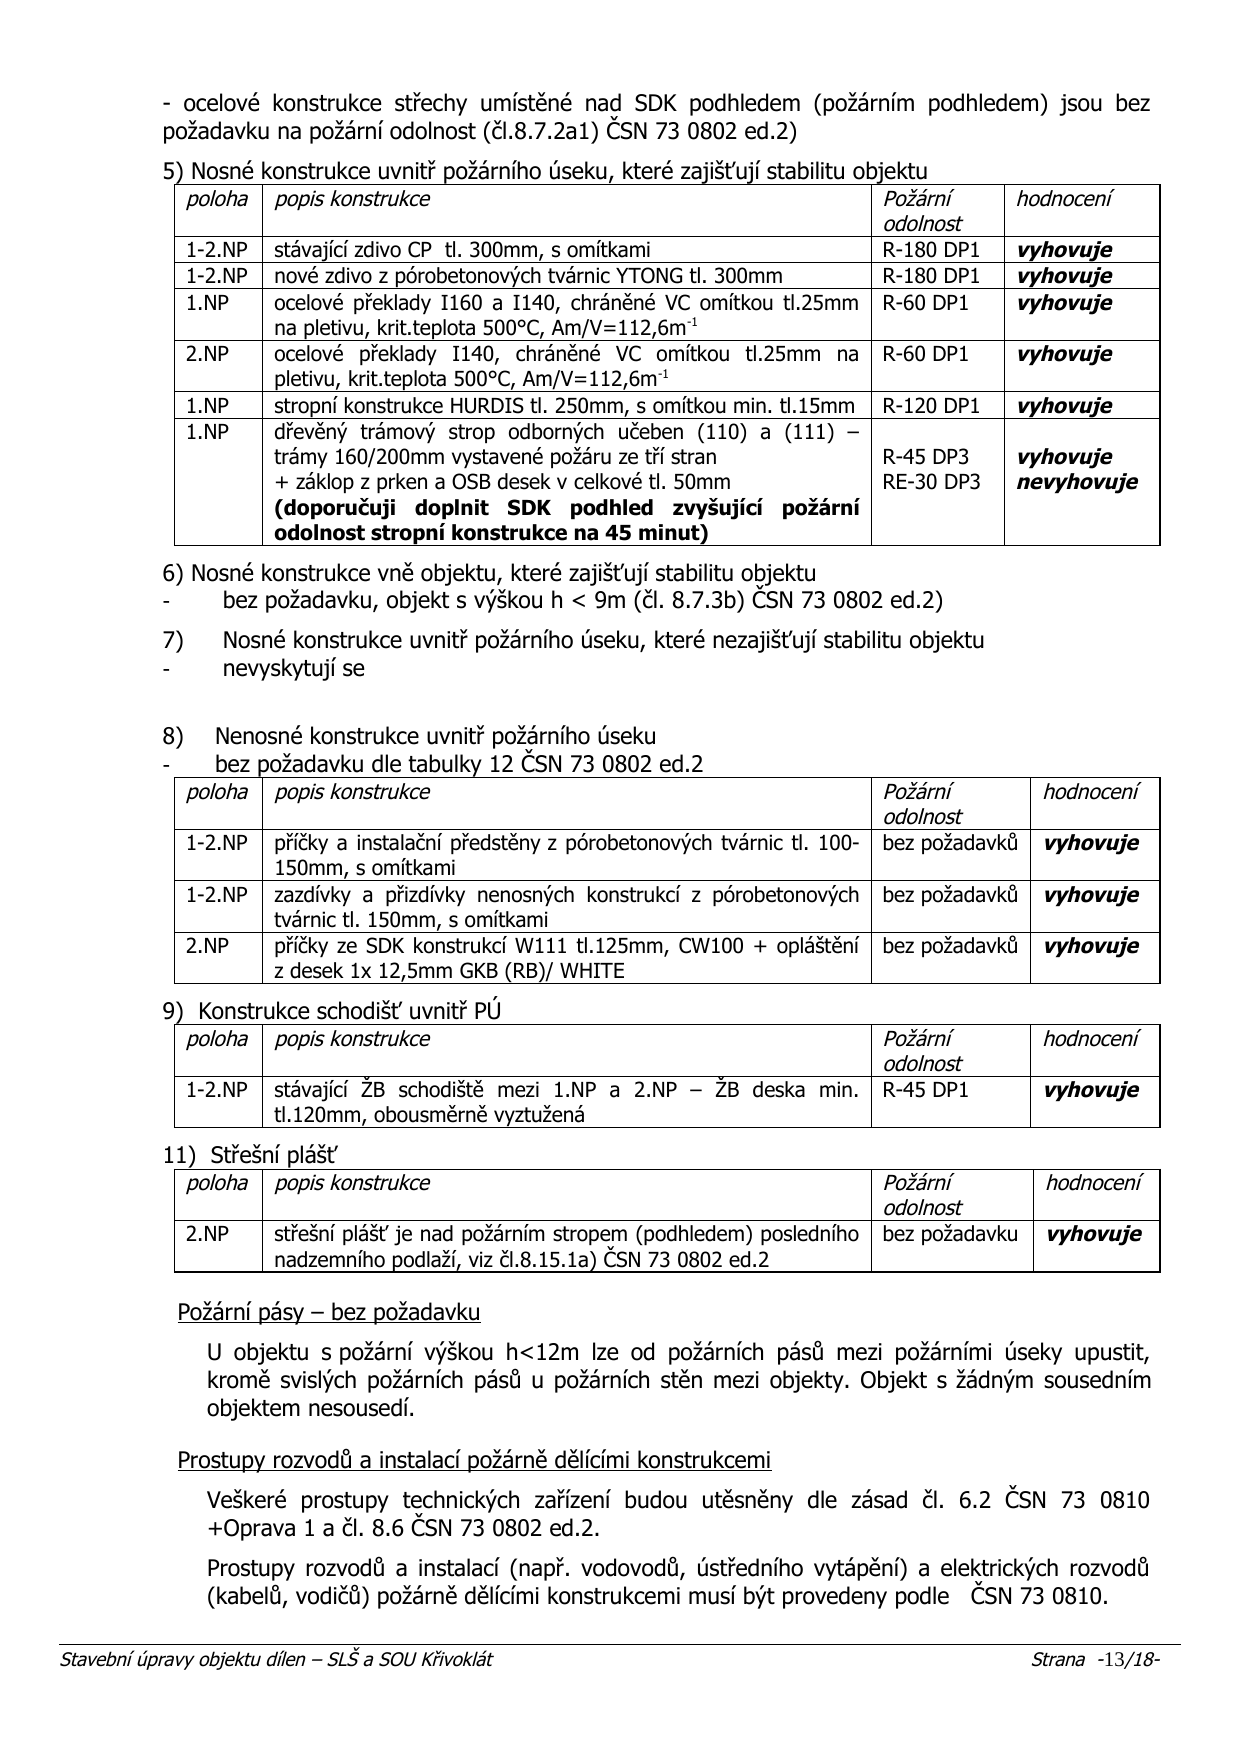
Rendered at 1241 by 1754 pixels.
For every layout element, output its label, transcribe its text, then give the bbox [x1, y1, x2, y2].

table_cell příčky ze SDK konstrukcí W111 tl.125mm, CW100 + opláštění z desek 1x 12,5mm GKB (RB)/ WHITE [263, 933, 871, 983]
text Požární pásy – bez požadavku [177, 1297, 1152, 1325]
table_cell vyhovuje [1005, 237, 1159, 262]
table_cell příčky a instalační předstěny z pórobetonových tvárnic tl. 100-150mm, s omítkami [263, 830, 871, 880]
text 6) Nosné konstrukce vně objektu, které zajišťují stabilitu objektu [148, 558, 1152, 586]
table_header Požární odolnost [872, 778, 1030, 829]
text Veškeré prostupy technických zařízení budou utěsněny dle zásad čl. 6.2 ČSN 73 0810 +Oprava 1 a čl. 8.6 ČSN 73 0802 ed.2. [207, 1486, 1152, 1541]
table_cell 2.NP [175, 1221, 262, 1271]
table_cell vyhovuje [1005, 263, 1159, 288]
text U objektu s požární výškou h<12m lze od požárních pásů mezi požárními úseky upustit, kromě svislých požárních pásů u požárních stěn mezi objekty. Objekt s žádným sousedním objektem nesousedí. [207, 1338, 1152, 1421]
table_cell vyhovuje [1031, 830, 1159, 880]
table_cell bez požadavků [872, 881, 1030, 932]
table_header hodnocení [1031, 778, 1159, 829]
table_cell střešní plášť je nad požárním stropem (podhledem) posledního nadzemního podlaží, viz čl.8.15.1a) ČSN 73 0802 ed.2 [263, 1221, 871, 1271]
table_cell 1-2.NP [175, 263, 262, 288]
table_header poloha [175, 1025, 262, 1076]
table_header poloha [175, 185, 262, 236]
table_cell R-45 DP3 RE-30 DP3 [872, 419, 1004, 544]
table_cell vyhovuje [1005, 289, 1159, 340]
table_cell ocelové překlady I140, chráněné VC omítkou tl.25mm na pletivu, krit.teplota 500°C, Am/V=112,6m-1 [263, 341, 871, 391]
table_header popis konstrukce [263, 185, 871, 236]
table_header Požární odolnost [872, 1170, 1033, 1220]
table_cell bez požadavků [872, 830, 1030, 880]
table_cell 1.NP [175, 419, 262, 544]
text 5) Nosné konstrukce uvnitř požárního úseku, které zajišťují stabilitu objektu [148, 157, 1152, 184]
table_header Požární odolnost [872, 185, 1004, 236]
table_cell 1-2.NP [175, 830, 262, 880]
table_cell vyhovuje [1031, 881, 1159, 932]
table_cell zazdívky a přizdívky nenosných konstrukcí z pórobetonových tvárnic tl. 150mm, s omítkami [263, 881, 871, 932]
list Nenosné konstrukce uvnitř požárního úseku [162, 722, 1152, 749]
table_cell R-180 DP1 [872, 263, 1004, 288]
table_cell nové zdivo z pórobetonových tvárnic YTONG tl. 300mm [263, 263, 871, 288]
table_header hodnocení [1031, 1025, 1159, 1076]
text 11) Střešní plášť [162, 1141, 1152, 1168]
list nevyskytují se [162, 654, 1152, 682]
table_cell 2.NP [175, 933, 262, 983]
text Prostupy rozvodů a instalací požárně dělícími konstrukcemi [177, 1446, 1152, 1473]
table_cell 1.NP [175, 392, 262, 417]
table_cell R-60 DP1 [872, 341, 1004, 391]
table_cell vyhovuje [1005, 341, 1159, 391]
text - ocelové konstrukce střechy umístěné nad SDK podhledem (požárním podhledem) jsou bez požadavku na požární odolnost (čl.8.7.2a1) ČSN 73 0802 ed.2) [162, 89, 1152, 144]
table_cell R-180 DP1 [872, 237, 1004, 262]
table_header Požární odolnost [872, 1025, 1030, 1076]
table_cell vyhovuje [1031, 933, 1159, 983]
text Prostupy rozvodů a instalací (např. vodovodů, ústředního vytápění) a elektrických rozvodů (kabelů, vodičů) požárně dělícími konstrukcemi musí být provedeny podle ČSN 73 0810. [207, 1554, 1152, 1609]
table_cell R-60 DP1 [872, 289, 1004, 340]
table_cell 2.NP [175, 341, 262, 391]
list bez požadavku dle tabulky 12 ČSN 73 0802 ed.2 [162, 749, 1152, 777]
table_header popis konstrukce [263, 1170, 871, 1220]
table_cell bez požadavků [872, 933, 1030, 983]
table_cell 1-2.NP [175, 881, 262, 932]
list Nosné konstrukce uvnitř požárního úseku, které nezajišťují stabilitu objektu [162, 626, 1152, 654]
table_header popis konstrukce [263, 1025, 871, 1076]
table_cell vyhovuje [1031, 1077, 1159, 1127]
list bez požadavku, objekt s výškou h < 9m (čl. 8.7.3b) ČSN 73 0802 ed.2) [162, 586, 1152, 613]
table_cell stropní konstrukce HURDIS tl. 250mm, s omítkou min. tl.15mm [263, 392, 871, 417]
table_cell vyhovuje [1034, 1221, 1159, 1271]
text 9) Konstrukce schodišť uvnitř PÚ [162, 997, 1152, 1024]
table_cell stávající zdivo CP tl. 300mm, s omítkami [263, 237, 871, 262]
table_cell vyhovuje [1005, 392, 1159, 417]
table_header popis konstrukce [263, 778, 871, 829]
table_header poloha [175, 778, 262, 829]
table_cell bez požadavku [872, 1221, 1033, 1271]
table_cell stávající ŽB schodiště mezi 1.NP a 2.NP – ŽB deska min. tl.120mm, obousměrně vyztužená [263, 1077, 871, 1127]
table_cell R-120 DP1 [872, 392, 1004, 417]
table_cell R-45 DP1 [872, 1077, 1030, 1127]
table_cell ocelové překlady I160 a I140, chráněné VC omítkou tl.25mm na pletivu, krit.teplota 500°C, Am/V=112,6m-1 [263, 289, 871, 340]
table_cell vyhovuje nevyhovuje [1005, 419, 1159, 544]
table_cell dřevěný trámový strop odborných učeben (110) a (111) – trámy 160/200mm vystavené požáru ze tří stran + záklop z prken a OSB desek v celkové tl. 50mm (doporučuji doplnit SDK podhled zvyšující požární odolnost stropní konstrukce na 45 minut) [263, 419, 871, 544]
table_cell 1.NP [175, 289, 262, 340]
table_cell 1-2.NP [175, 237, 262, 262]
table_header hodnocení [1005, 185, 1159, 236]
table_header poloha [175, 1170, 262, 1220]
table_cell 1-2.NP [175, 1077, 262, 1127]
table_header hodnocení [1034, 1170, 1159, 1220]
